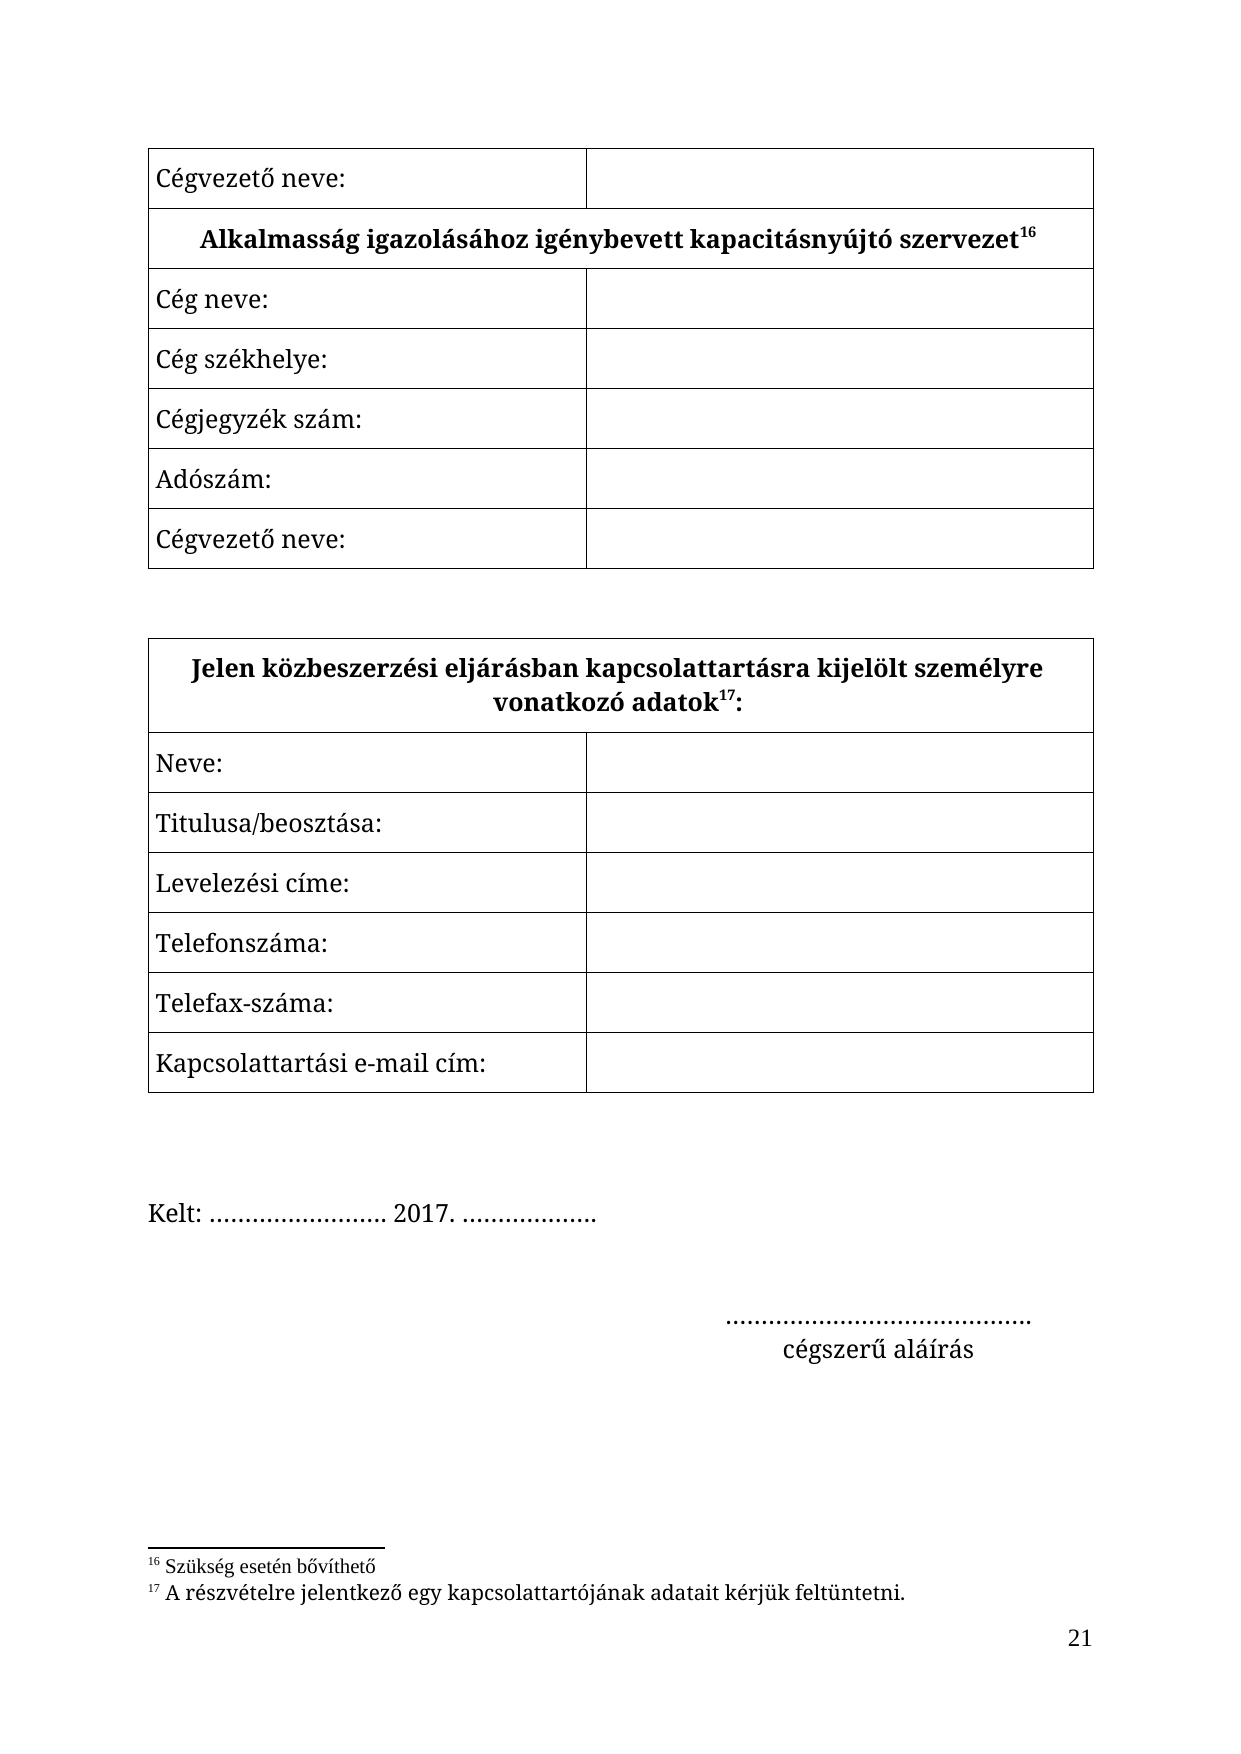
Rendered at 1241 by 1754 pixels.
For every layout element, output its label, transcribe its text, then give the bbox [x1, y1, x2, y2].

table_cell [587, 509, 1093, 568]
table_cell [587, 973, 1093, 1032]
table_cell Telefax-száma: [149, 973, 586, 1032]
table_cell [587, 793, 1093, 852]
table_cell Cégvezető neve: [149, 509, 586, 568]
table_cell Alkalmasság igazolásához igénybevett kapacitásnyújtó szervezet [149, 209, 1093, 268]
table_cell Kapcsolattartási e-mail cím: [149, 1033, 586, 1092]
table_cell Cégvezető neve: [149, 149, 586, 208]
table_cell Adószám: [149, 449, 586, 508]
table_cell Titulusa/beosztása: [149, 793, 586, 852]
table_cell [587, 913, 1093, 972]
text Kelt: ……………………. 2017. ………………. [148, 1196, 1093, 1229]
table_cell Cégjegyzék szám: [149, 389, 586, 448]
table_cell Neve: [149, 733, 586, 792]
table_cell Cég neve: [149, 269, 586, 328]
table_cell [587, 449, 1093, 508]
table_header Jelen közbeszerzési eljárásban kapcsolattartásra kijelölt személyre vonatkozó adatok: [149, 639, 1093, 732]
table_cell [587, 149, 1093, 208]
table_cell [587, 733, 1093, 792]
table_cell [587, 329, 1093, 388]
table_cell [587, 1033, 1093, 1092]
table_cell Levelezési címe: [149, 853, 586, 912]
table_cell Cég székhelye: [149, 329, 586, 388]
table_cell [587, 389, 1093, 448]
text ……………………………………. [664, 1298, 1093, 1332]
table_cell [587, 269, 1093, 328]
text cégszerű aláírás [664, 1332, 1093, 1366]
table_cell Telefonszáma: [149, 913, 586, 972]
table_cell [587, 853, 1093, 912]
